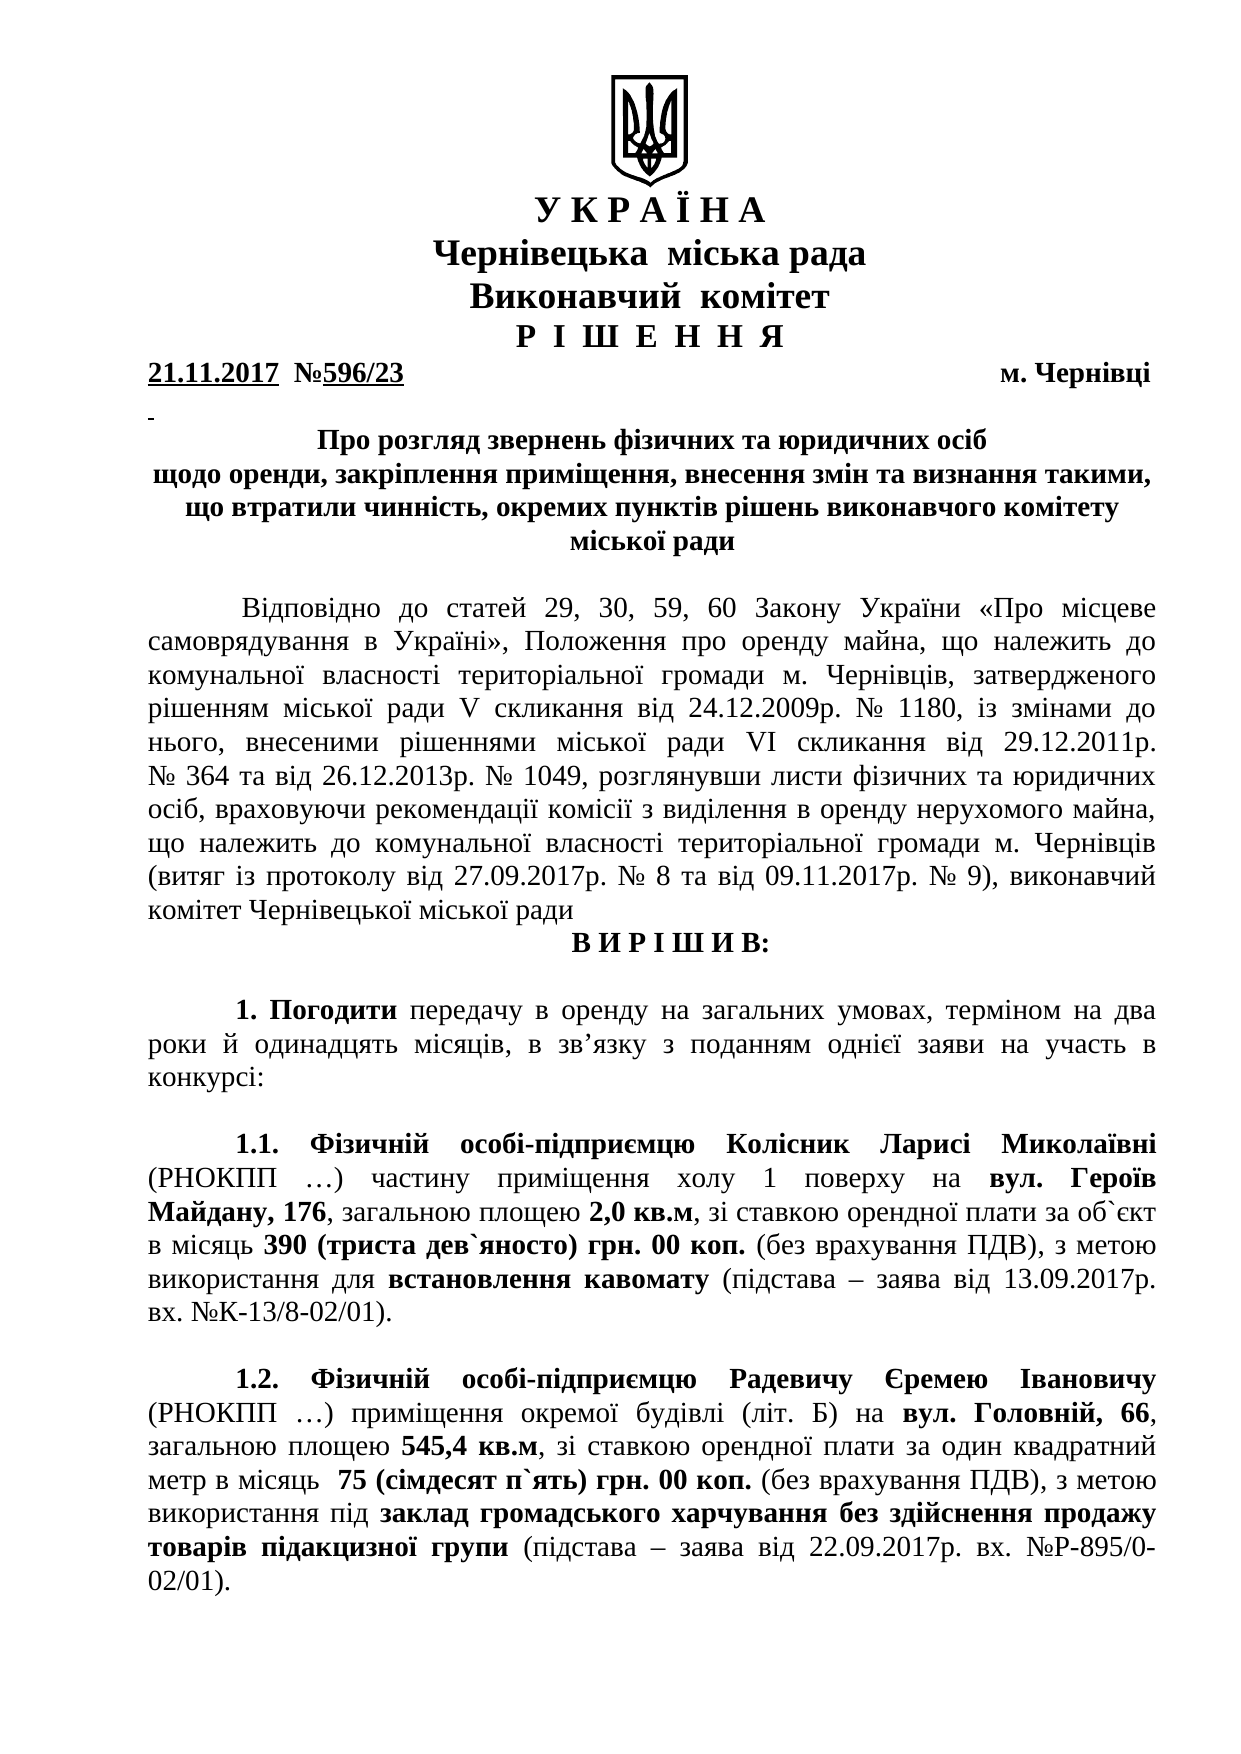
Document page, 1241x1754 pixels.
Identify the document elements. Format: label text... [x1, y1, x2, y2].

text 1.1. Фізичній особі-підприємцю Колісник Ларисі Миколаївні (РНОКПП …) частину приміщення холу 1 поверху на вул. Героїв Майдану, 176, загальною площею 2,0 кв.м, зі ставкою орендної плати за об`єкт в місяць 390 (триста дев`яносто) грн. 00 коп. (без врахування ПДВ), з метою використання для встановлення кавомату (підстава – заява від 13.09.2017р. вх. №К-13/8-02/01). [148, 1127, 1157, 1328]
text 1. Погодити передачу в оренду на загальних умовах, терміном на два роки й одинадцять місяців, в зв’язку з поданням однієї заяви на участь в конкурсі: [148, 992, 1157, 1093]
text Відповідно до статей 29, 30, 59, 60 Закону України «Про місцеве самоврядування в Україні», Положення про оренду майна, що належить до комунальної власності територіальної громади м. Чернівців, затвердженого рішенням міської ради V скликання від 24.12.2009р. № 1180, із змінами до нього, внесеними рішеннями міської ради VI скликання від 29.12.2011р. № 364 та від 26.12.2013р. № 1049, розглянувши листи фізичних та юридичних осіб, враховуючи рекомендації комісії з виділення в оренду нерухомого майна, що належить до комунальної власності територіальної громади м. Чернівців (витяг із протоколу від 27.09.2017р. № 8 та від 09.11.2017р. № 9), виконавчий комітет Чернівецької міської ради [148, 590, 1157, 925]
subtitle Виконавчий комітет [148, 274, 1152, 317]
subtitle Р І Ш Е Н Н Я [148, 317, 1152, 355]
text 21.11.2017 №596/23 м. Чернівці [148, 355, 1159, 389]
text У К Р А Ї Н А [148, 187, 1152, 231]
text Про розгляд звернень фізичних та юридичних осіб [148, 422, 1157, 456]
text Чернівецька міська рада [148, 231, 1152, 274]
text В И Р І Ш И В: [148, 925, 1157, 959]
text 1.2. Фізичній особі-підприємцю Радевичу Єремею Івановичу (РНОКПП …) приміщення окремої будівлі (літ. Б) на вул. Головній, 66, загальною площею 545,4 кв.м, зі ставкою орендної плати за один квадратний метр в місяць 75 (сімдесят п`ять) грн. 00 коп. (без врахування ПДВ), з метою використання під заклад громадського харчування без здійснення продажу товарів підакцизної групи (підстава – заява від 22.09.2017р. вх. №Р-895/0-02/01). [148, 1361, 1157, 1596]
text щодо оренди, закріплення приміщення, внесення змін та визнання такими, що втратили чинність, окремих пунктів рішень виконавчого комітету міської ради [148, 456, 1157, 556]
